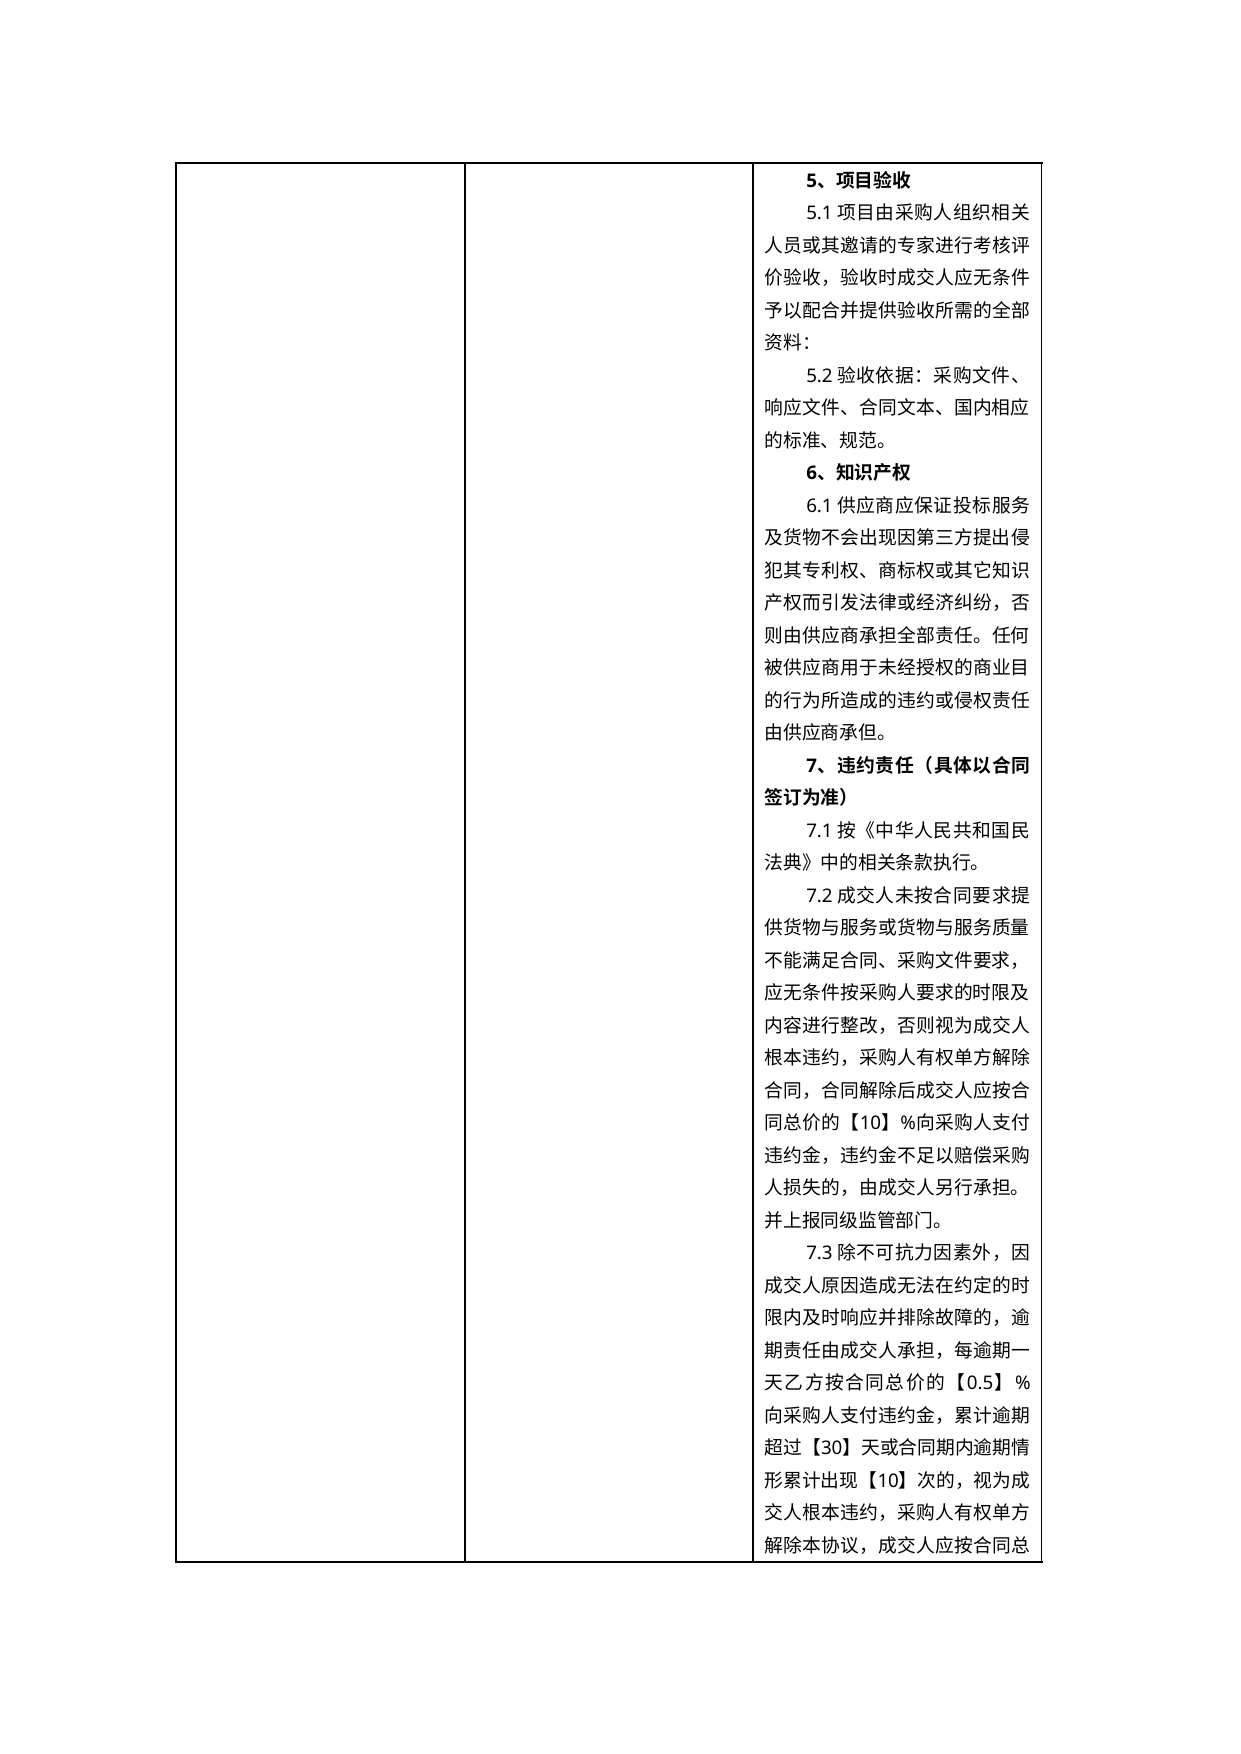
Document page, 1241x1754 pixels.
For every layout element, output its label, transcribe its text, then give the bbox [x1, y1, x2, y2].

table_cell [466, 164, 752, 1561]
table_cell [754, 164, 1041, 1561]
table_cell 1 [177, 164, 464, 1561]
